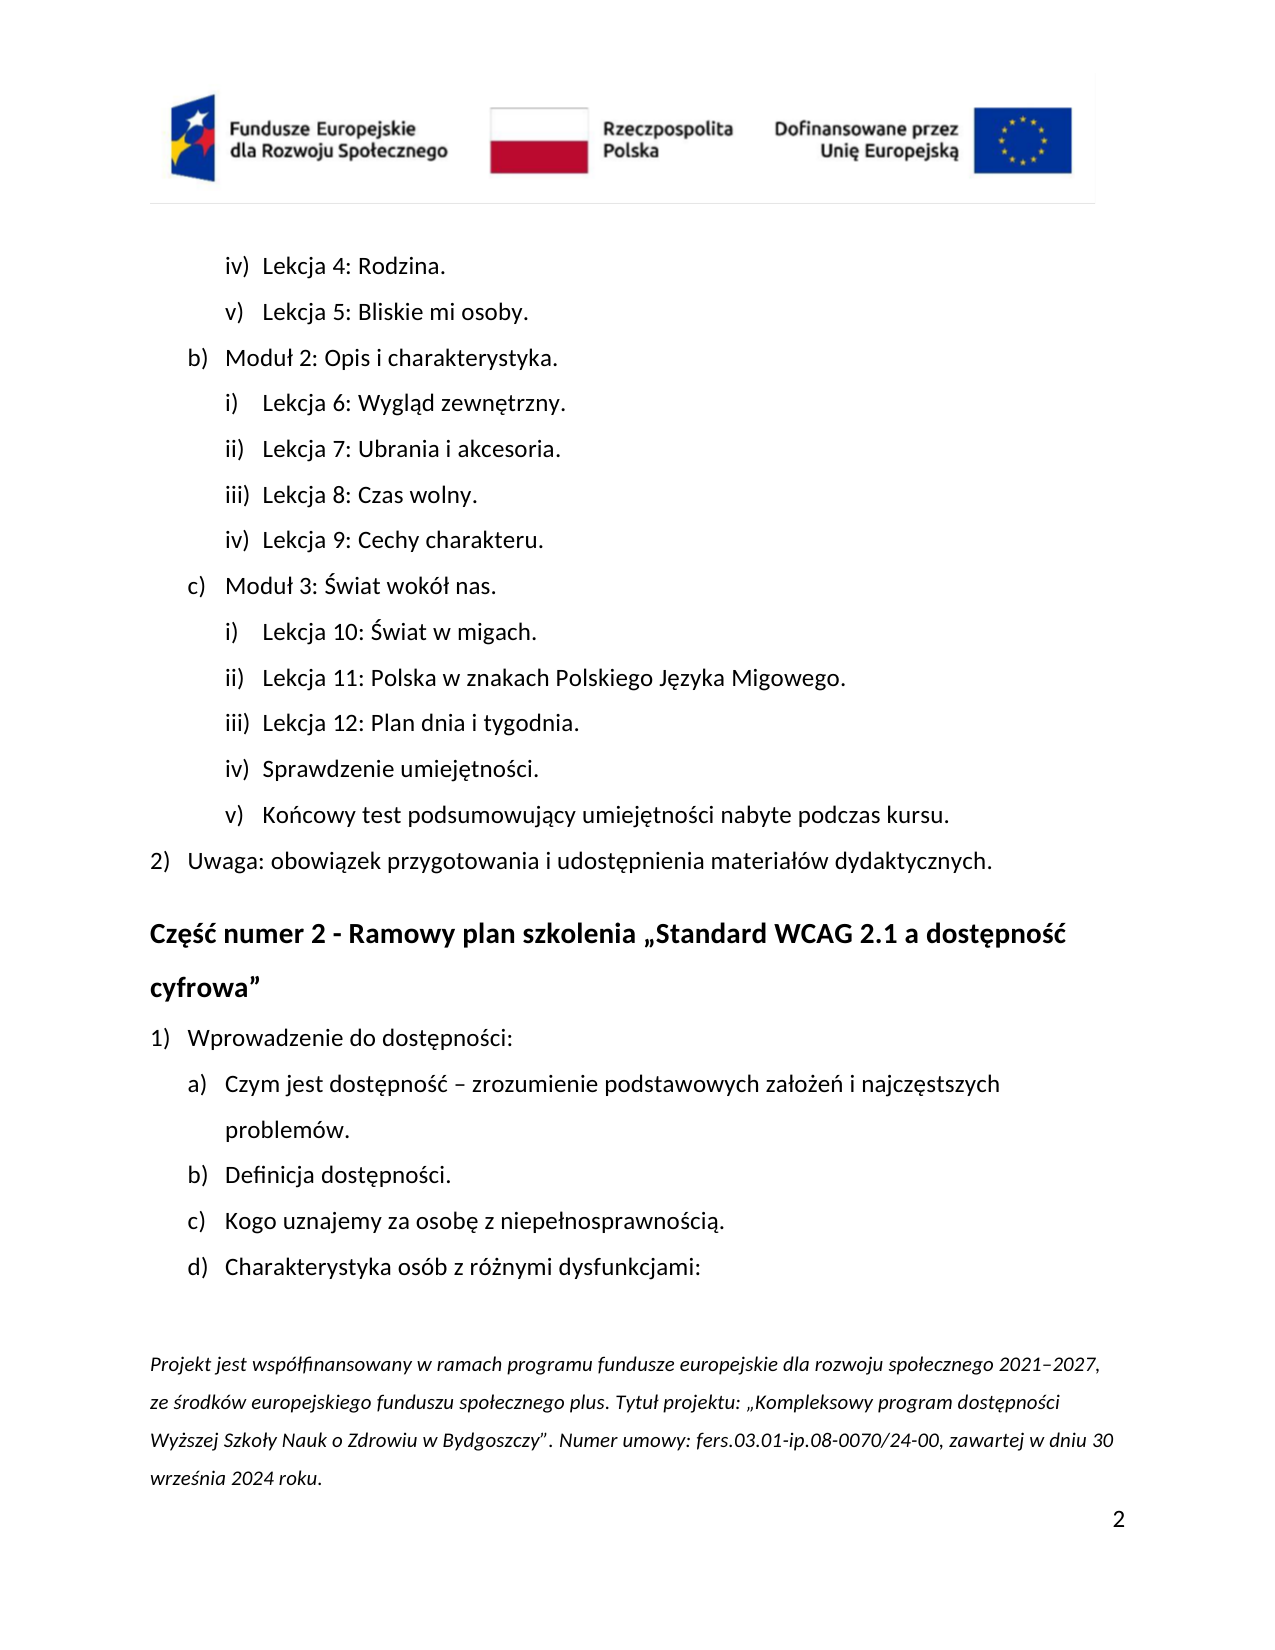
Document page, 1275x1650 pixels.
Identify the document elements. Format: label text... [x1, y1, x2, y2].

list Kogo uznajemy za osobę z niepełnosprawnością. [187, 1205, 1125, 1236]
list Końcowy test podsumowujący umiejętności nabyte podczas kursu. [225, 799, 1125, 829]
list Moduł 3: Świat wokół nas. [187, 570, 1125, 601]
list Lekcja 9: Cechy charakteru. [225, 525, 1125, 555]
list Lekcja 10: Świat w migach. [225, 616, 1125, 647]
list Uwaga: obowiązek przygotowania i udostępnienia materiałów dydaktycznych. [150, 845, 1125, 875]
list Lekcja 5: Bliskie mi osoby. [225, 296, 1125, 327]
list Lekcja 11: Polska w znakach Polskiego Języka Migowego. [225, 662, 1125, 692]
list Charakterystyka osób z różnymi dysfunkcjami: [187, 1251, 1125, 1282]
list Lekcja 7: Ubrania i akcesoria. [225, 433, 1125, 464]
list Definicja dostępności. [187, 1159, 1125, 1190]
picture [150, 73, 1096, 204]
list Lekcja 12: Plan dnia i tygodnia. [225, 708, 1125, 738]
list Lekcja 8: Czas wolny. [225, 479, 1125, 509]
list Lekcja 6: Wygląd zewnętrzny. [225, 387, 1125, 418]
list Moduł 2: Opis i charakterystyka. [187, 342, 1125, 372]
list Lekcja 4: Rodzina. [225, 250, 1125, 281]
list Sprawdzenie umiejętności. [225, 753, 1125, 784]
list Wprowadzenie do dostępności: [150, 1022, 1125, 1053]
subtitle Część numer 2 - Ramowy plan szkolenia „Standard WCAG 2.1 a dostępność cyfrowa” [150, 916, 1125, 1004]
list Czym jest dostępność – zrozumienie podstawowych założeń i najczęstszych problemów. [187, 1068, 1125, 1144]
